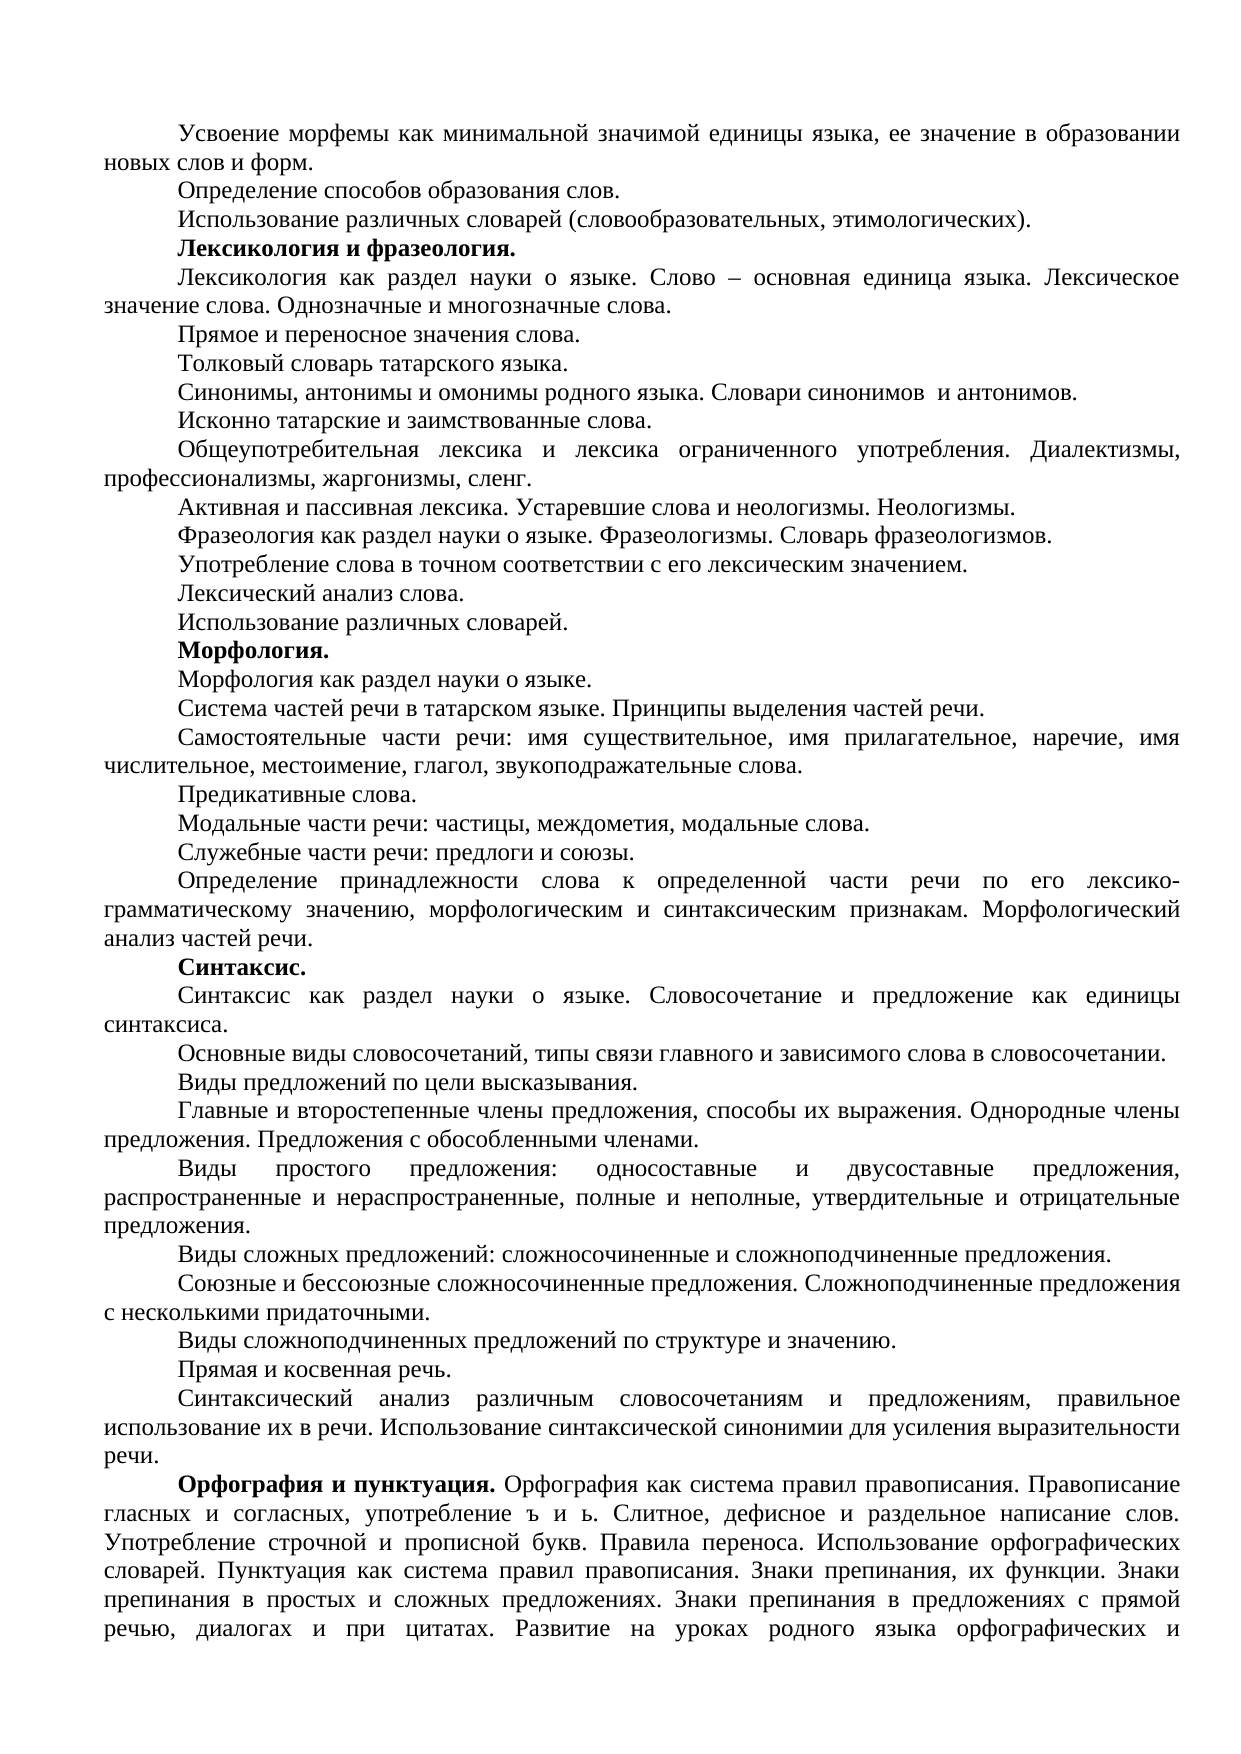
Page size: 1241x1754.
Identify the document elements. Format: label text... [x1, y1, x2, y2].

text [103, 1469, 1181, 1642]
text Определение принадлежности слова к определенной части речи по его лексико-грамматическому значению, морфологическим и синтаксическим признакам. Морфологический анализ частей речи. [103, 866, 1181, 952]
text Синонимы, антонимы и омонимы родного языка. Словари синонимов и антонимов. [103, 377, 1181, 406]
text Основные виды словосочетаний, типы связи главного и зависимого слова в словосочетании. [103, 1038, 1181, 1067]
text Морфология. [103, 636, 1181, 664]
text Употребление слова в точном соответствии с его лексическим значением. [103, 549, 1181, 578]
text Виды предложений по цели высказывания. [103, 1067, 1181, 1096]
text Модальные части речи: частицы, междометия, модальные слова. [103, 808, 1181, 837]
text Фразеология как раздел науки о языке. Фразеологизмы. Словарь фразеологизмов. [103, 521, 1181, 549]
text Союзные и бессоюзные сложносочиненные предложения. Сложноподчиненные предложения с несколькими придаточными. [103, 1268, 1181, 1326]
text Использование различных словарей. [103, 607, 1181, 636]
text Лексикология и фразеология. [103, 233, 1181, 262]
text Система частей речи в татарском языке. Принципы выделения частей речи. [103, 693, 1181, 722]
text Синтаксический анализ различным словосочетаниям и предложениям, правильное использование их в речи. Использование синтаксической синонимии для усиления выразительности речи. [103, 1383, 1181, 1469]
text Главные и второстепенные члены предложения, способы их выражения. Однородные члены предложения. Предложения с обособленными членами. [103, 1096, 1181, 1153]
text Предикативные слова. [103, 779, 1181, 808]
text Лексикология как раздел науки о языке. Слово – основная единица языка. Лексическое значение слова. Однозначные и многозначные слова. [103, 262, 1181, 319]
text Морфология как раздел науки о языке. [103, 664, 1181, 693]
text Служебные части речи: предлоги и союзы. [103, 837, 1181, 866]
text Самостоятельные части речи: имя существительное, имя прилагательное, наречие, имя числительное, местоимение, глагол, звукоподражательные слова. [103, 722, 1181, 779]
text Толковый словарь татарского языка. [103, 348, 1181, 377]
text Прямая и косвенная речь. [103, 1354, 1181, 1383]
text Активная и пассивная лексика. Устаревшие слова и неологизмы. Неологизмы. [103, 492, 1181, 521]
text Виды сложноподчиненных предложений по структуре и значению. [103, 1326, 1181, 1354]
text Виды простого предложения: односоставные и двусоставные предложения, распространенные и нераспространенные, полные и неполные, утвердительные и отрицательные предложения. [103, 1153, 1181, 1239]
text Виды сложных предложений: сложносочиненные и сложноподчиненные предложения. [103, 1239, 1181, 1268]
text Прямое и переносное значения слова. [103, 319, 1181, 348]
text Лексический анализ слова. [103, 578, 1181, 607]
text Синтаксис как раздел науки о языке. Словосочетание и предложение как единицы синтаксиса. [103, 981, 1181, 1038]
text Использование различных словарей (словообразовательных, этимологических). [103, 204, 1181, 233]
text Общеупотребительная лексика и лексика ограниченного употребления. Диалектизмы, профессионализмы, жаргонизмы, сленг. [103, 434, 1181, 492]
text Исконно татарские и заимствованные слова. [103, 406, 1181, 434]
text Усвоение морфемы как минимальной значимой единицы языка, ее значение в образовании новых слов и форм. [103, 118, 1181, 176]
text Определение способов образования слов. [103, 176, 1181, 204]
text Синтаксис. [103, 952, 1181, 981]
